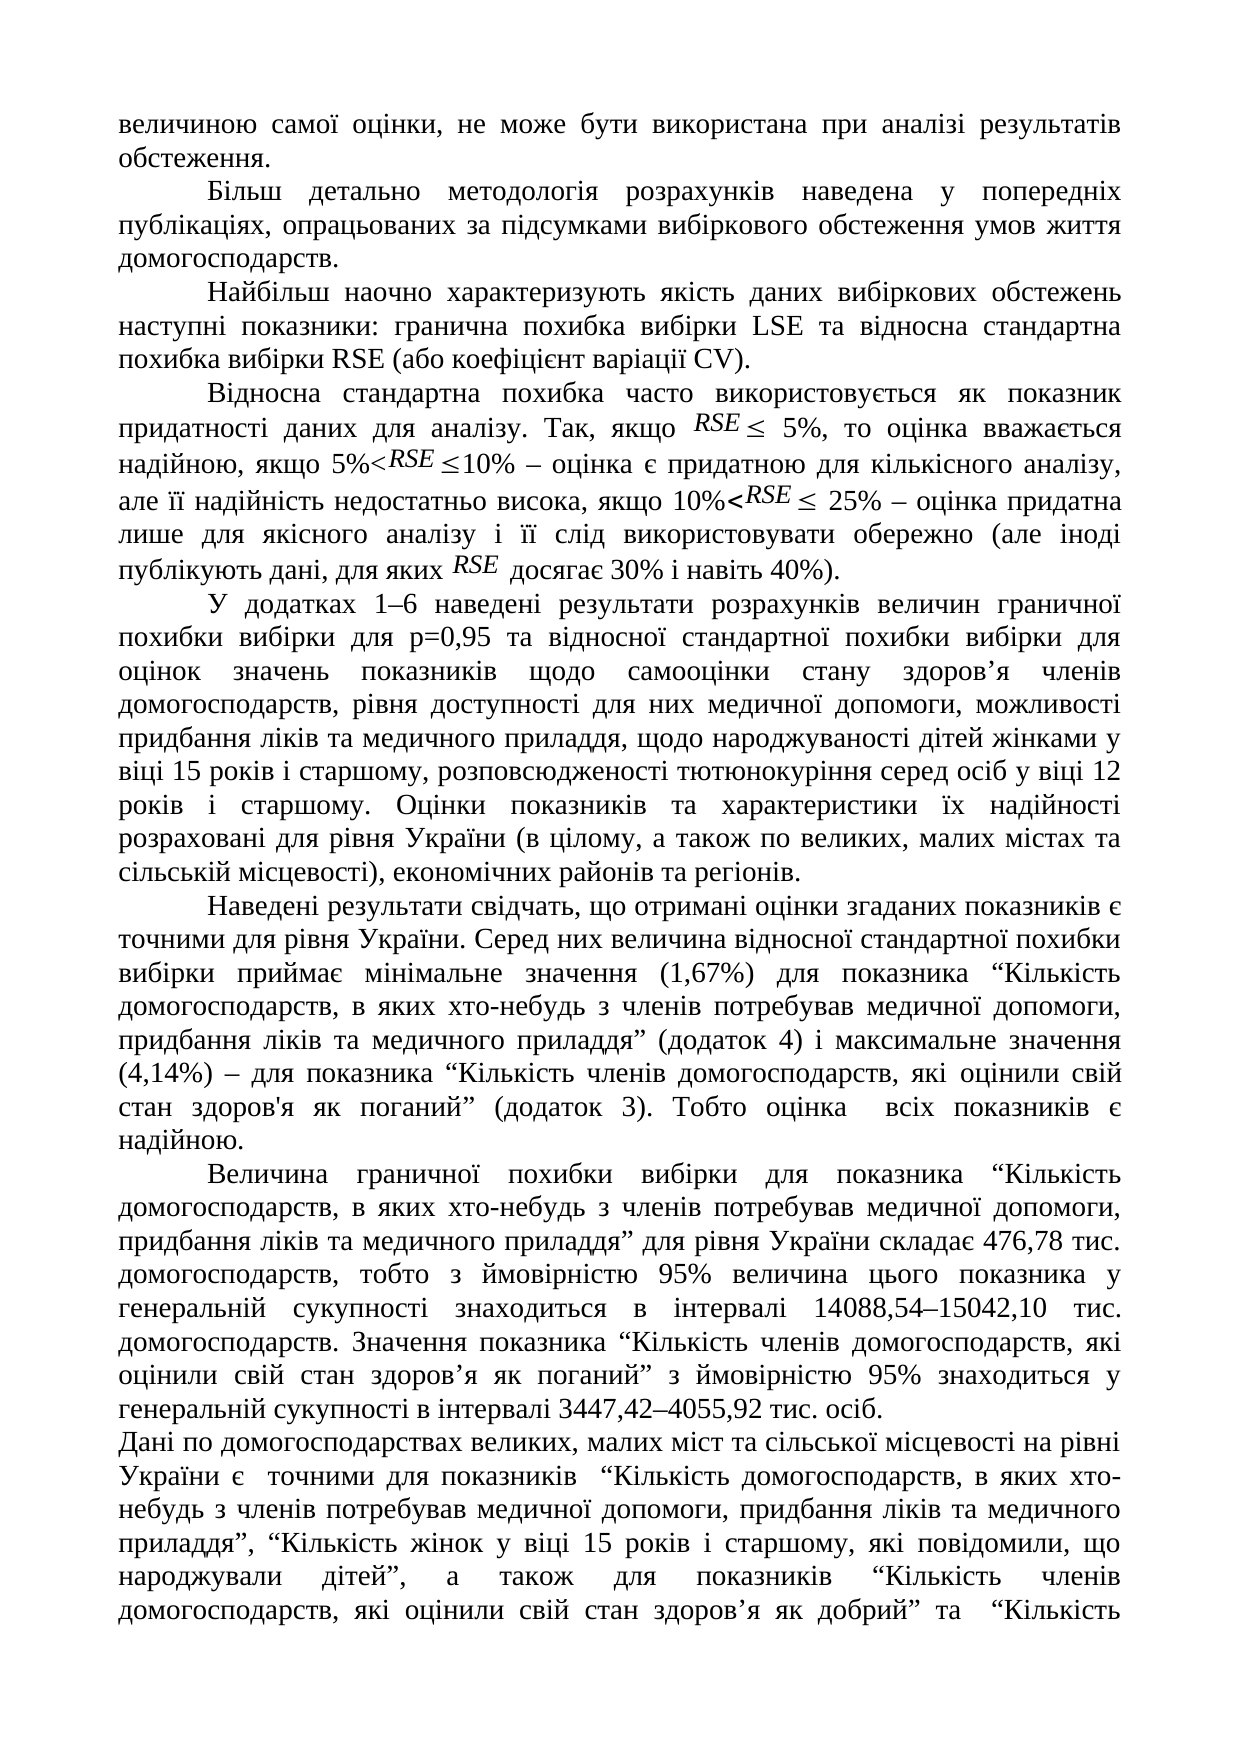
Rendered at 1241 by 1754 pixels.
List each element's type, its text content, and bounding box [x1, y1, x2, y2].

text Більш детально методологія розрахунків наведена у попередніх публікаціях, опрацьованих за підсумками вибіркового обстеження умов життя домогосподарств. [118, 173, 1122, 274]
text У додатках 1–6 наведені результати розрахунків величин граничної похибки вибірки для p=0,95 та відносної стандартної похибки вибірки для оцінок значень показників щодо самооцінки стану здоров’я членів домогосподарств, рівня доступності для них медичної допомоги, можливості придбання ліків та медичного приладдя, щодо народжуваності дітей жінками у віці 15 років і старшому, розповсюдженості тютюнокуріння серед осіб у віці 12 років і старшому. Оцінки показників та характеристики їх надійності розраховані для рівня України (в цілому, а також по великих, малих містах та сільській місцевості), економічних районів та регіонів. [118, 586, 1122, 888]
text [118, 1424, 1122, 1626]
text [118, 106, 1122, 173]
text Величина граничної похибки вибірки для показника “Кількість домогосподарств, в яких хто-небудь з членів потребував медичної допомоги, придбання ліків та медичного приладдя” для рівня України складає 476,78 тис. домогосподарств, тобто з ймовірністю 95% величина цього показника у генеральній сукупності знаходиться в інтервалі 14088,54–15042,10 тис. домогосподарств. Значення показника “Кількість членів домогосподарств, які оцінили свій стан здоров’я як поганий” з ймовірністю 95% знаходиться у генеральній сукупності в інтервалі 3447,42–4055,92 тис. осіб. [118, 1156, 1122, 1424]
text Відносна стандартна похибка часто використовується як показник придатності даних для аналізу. Так, якщо 5%, то оцінка вважається надійною, якщо 5%<10% – оцінка є придатною для кількісного аналізу, але її надійність недостатньо висока, якщо 10% 25% – оцінка придатна лише для якісного аналізу і її слід використовувати обережно (але іноді публікують дані, для яких досягає 30% і навіть 40%). [118, 375, 1122, 586]
text Найбільш наочно характеризують якість даних вибіркових обстежень наступні показники: гранична похибка вибірки LSE та відносна стандартна похибка вибірки RSE (або коефіцієнт варіації CV). [118, 274, 1122, 375]
text Наведені результати свідчать, що отримані оцінки згаданих показників є точними для рівня України. Серед них величина відносної стандартної похибки вибірки приймає мінімальне значення (1,67%) для показника “Кількість домогосподарств, в яких хто-небудь з членів потребував медичної допомоги, придбання ліків та медичного приладдя” (додаток 4) і максимальне значення (4,14%) – для показника “Кількість членів домогосподарств, які оцінили свій стан здоров'я як поганий” (додаток 3). Тобто оцінка всіх показників є надійною. [118, 888, 1122, 1156]
